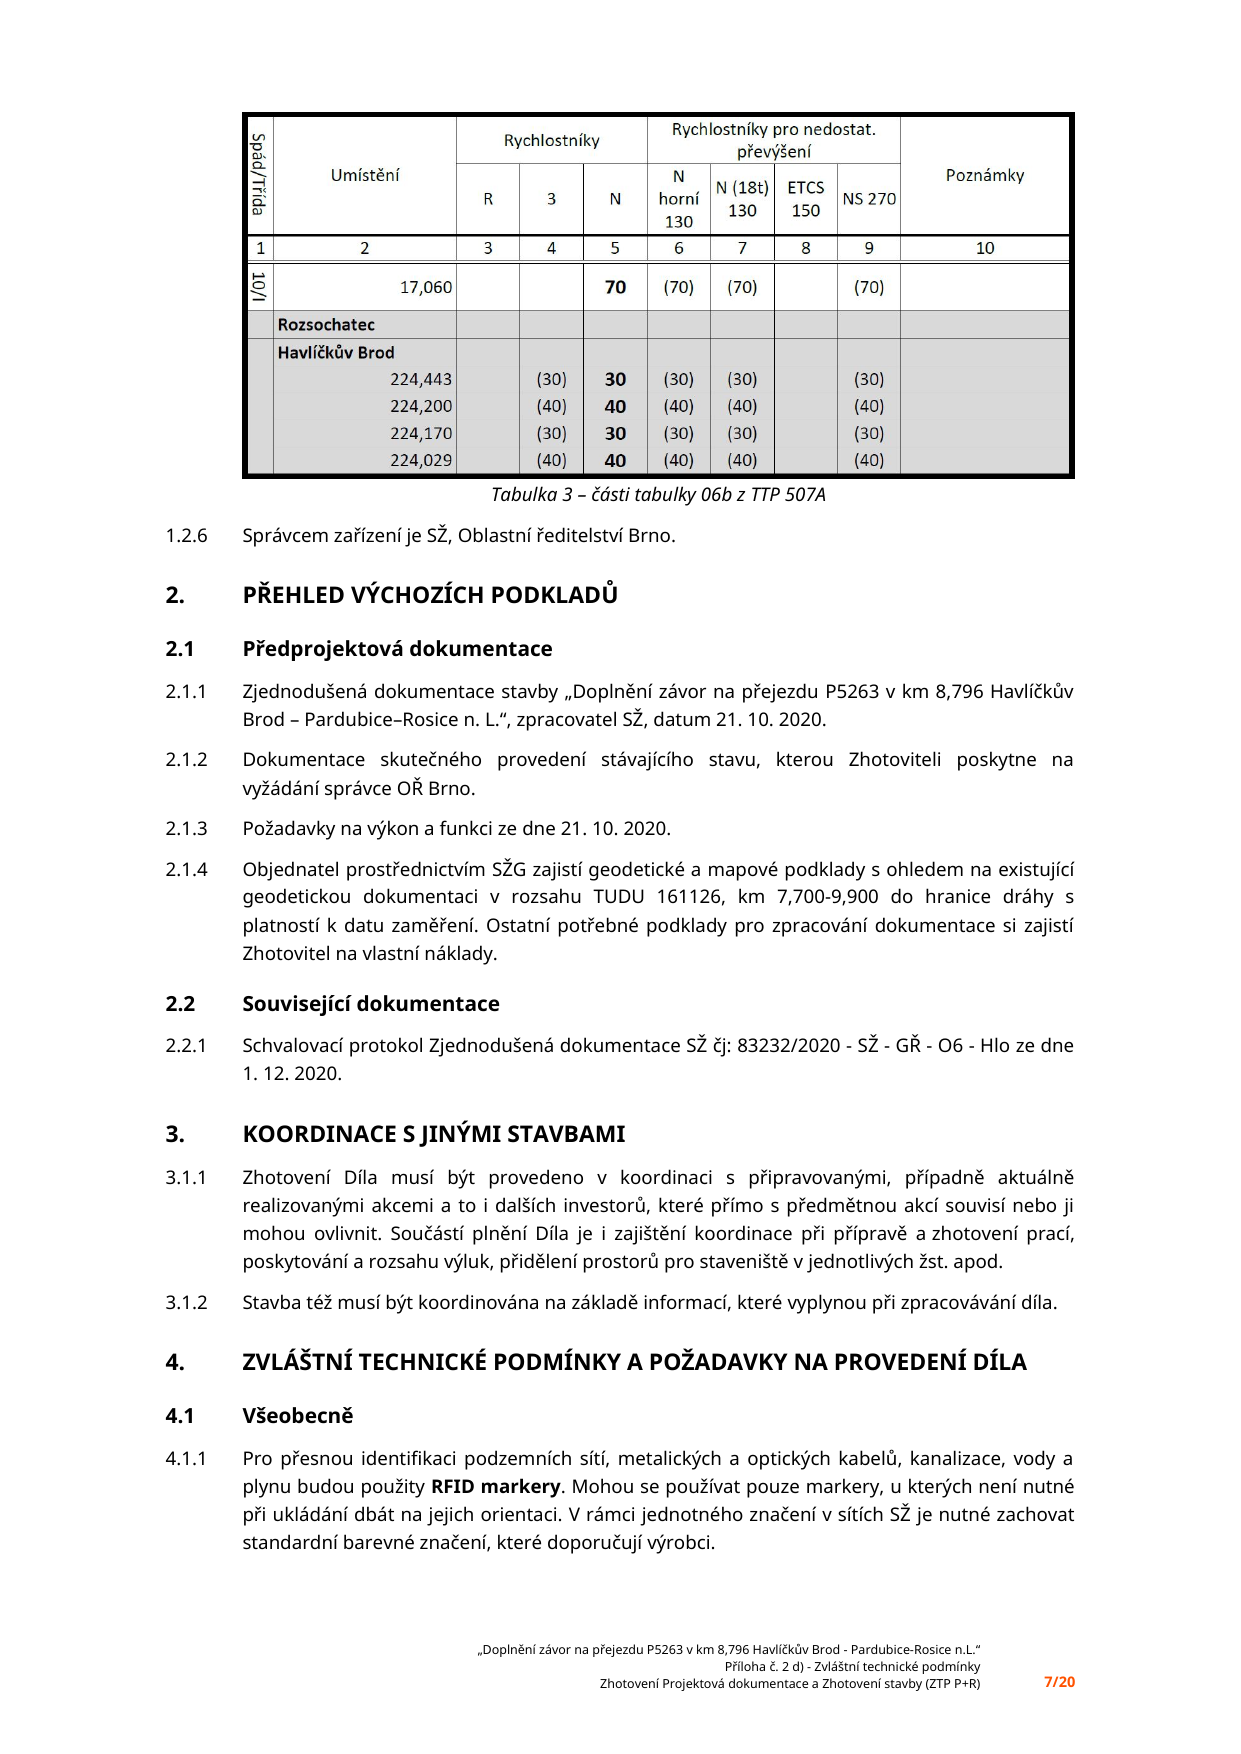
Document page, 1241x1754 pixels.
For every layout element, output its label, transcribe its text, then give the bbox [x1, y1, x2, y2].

text Související dokumentace [165, 989, 1075, 1017]
text ZVLÁŠTNÍ TECHNICKÉ PODMÍNKY A POŽADAVKY NA PROVEDENÍ DÍLA [165, 1346, 1075, 1378]
text Požadavky na výkon a funkci ze dne 21. 10. 2020. [165, 815, 1075, 841]
text Zhotovení Díla musí být provedeno v koordinaci s připravovanými, případně aktuálně realizovanými akcemi a to i dalších investorů, které přímo s předmětnou akcí souvisí nebo ji mohou ovlivnit. Součástí plnění Díla je i zajištění koordinace při přípravě a zhotovení prací, poskytování a rozsahu výluk, přidělení prostorů pro staveniště v jednotlivých žst. apod. [165, 1164, 1075, 1274]
text Předprojektová dokumentace [165, 634, 1075, 663]
text Zjednodušená dokumentace stavby „Doplnění závor na přejezdu P5263 v km 8,796 Havlíčkův Brod – Pardubice–Rosice n. L.“, zpracovatel SŽ, datum 21. 10. 2020. [165, 678, 1075, 732]
text Stavba též musí být koordinována na základě informací, které vyplynou při zpracovávání díla. [165, 1289, 1075, 1315]
text Dokumentace skutečného provedení stávajícího stavu, kterou Zhotoviteli poskytne na vyžádání správce OŘ Brno. [165, 747, 1075, 800]
picture [247, 117, 1070, 474]
text Objednatel prostřednictvím SŽG zajistí geodetické a mapové podklady s ohledem na existující geodetickou dokumentaci v rozsahu TUDU 161126, km 7,700-9,900 do hranice dráhy s platností k datu zaměření. Ostatní potřebné podklady pro zpracování dokumentace si zajistí Zhotovitel na vlastní náklady. [165, 856, 1075, 965]
text Všeobecně [165, 1402, 1075, 1430]
list Tabulka 3 – části tabulky 06b z TTP 507A [242, 482, 1075, 507]
text Pro přesnou identifikaci podzemních sítí, metalických a optických kabelů, kanalizace, vody a plynu budou použity RFID markery. Mohou se používat pouze markery, u kterých není nutné při ukládání dbát na jejich orientaci. V rámci jednotného značení v sítích SŽ je nutné zachovat standardní barevné značení, které doporučují výrobci. [165, 1445, 1075, 1555]
text Schvalovací protokol Zjednodušená dokumentace SŽ čj: 83232/2020 - SŽ - GŘ - O6 - Hlo ze dne 1. 12. 2020. [165, 1032, 1075, 1086]
text Správcem zařízení je SŽ, Oblastní ředitelství Brno. [165, 522, 1075, 548]
text PŘEHLED VÝCHOZÍCH PODKLADŮ [165, 579, 1075, 611]
text KOORDINACE S JINÝMI STAVBAMI [165, 1118, 1075, 1149]
